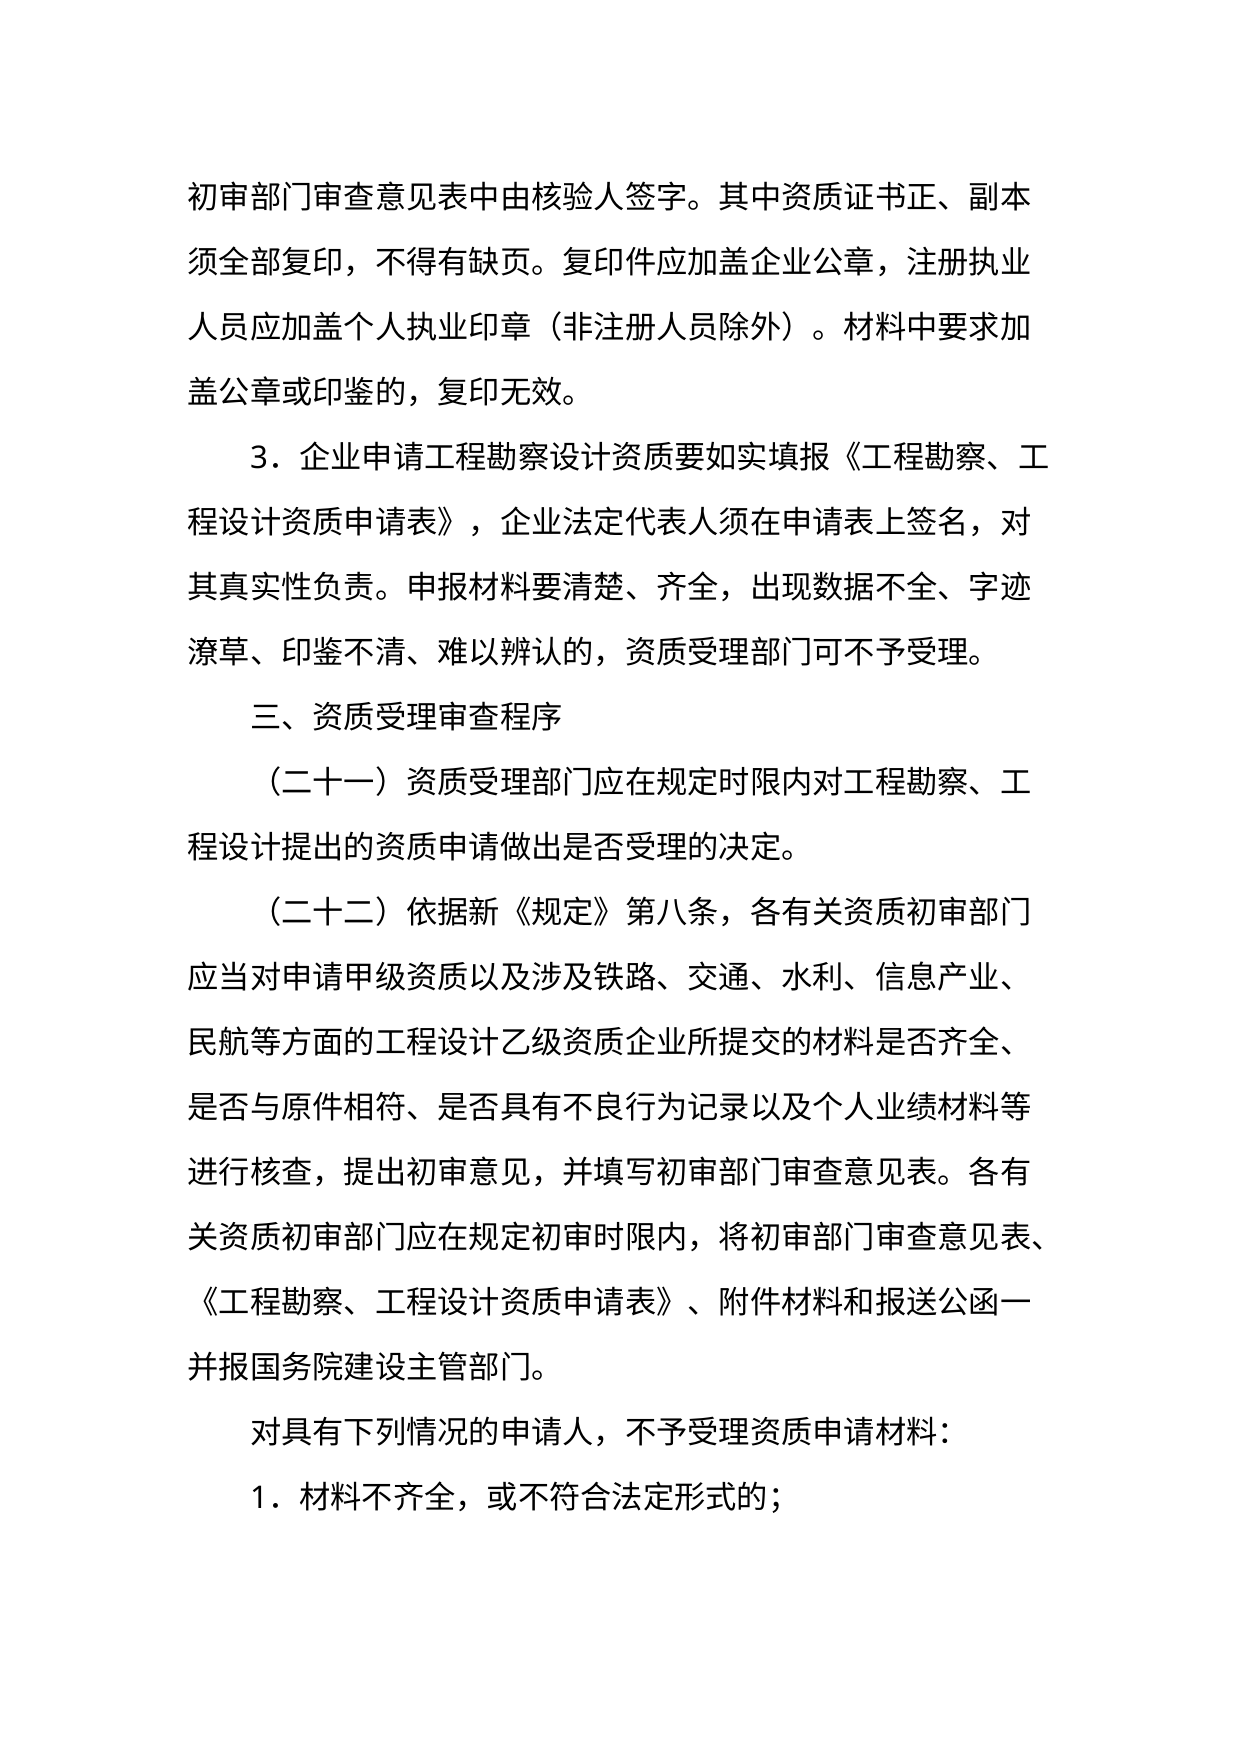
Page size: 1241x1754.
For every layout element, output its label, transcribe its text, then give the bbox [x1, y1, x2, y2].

text 3．企业申请工程勘察设计资质要如实填报《工程勘察、工程设计资质申请表》，企业法定代表人须在申请表上签名，对其真实性负责。申报材料要清楚、齐全，出现数据不全、字迹潦草、印鉴不清、难以辨认的，资质受理部门可不予受理。 [187, 422, 1053, 682]
text 1．材料不齐全，或不符合法定形式的； [187, 1462, 1053, 1527]
text 三、资质受理审查程序 [187, 682, 1053, 747]
text 对具有下列情况的申请人，不予受理资质申请材料： [187, 1397, 1053, 1462]
text （二十二）依据新《规定》第八条，各有关资质初审部门应当对申请甲级资质以及涉及铁路、交通、水利、信息产业、民航等方面的工程设计乙级资质企业所提交的材料是否齐全、是否与原件相符、是否具有不良行为记录以及个人业绩材料等进行核查，提出初审意见，并填写初审部门审查意见表。各有关资质初审部门应在规定初审时限内，将初审部门审查意见表、《工程勘察、工程设计资质申请表》、附件材料和报送公函一并报国务院建设主管部门。 [187, 877, 1053, 1397]
text （二十一）资质受理部门应在规定时限内对工程勘察、工程设计提出的资质申请做出是否受理的决定。 [187, 747, 1053, 877]
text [187, 162, 1053, 422]
